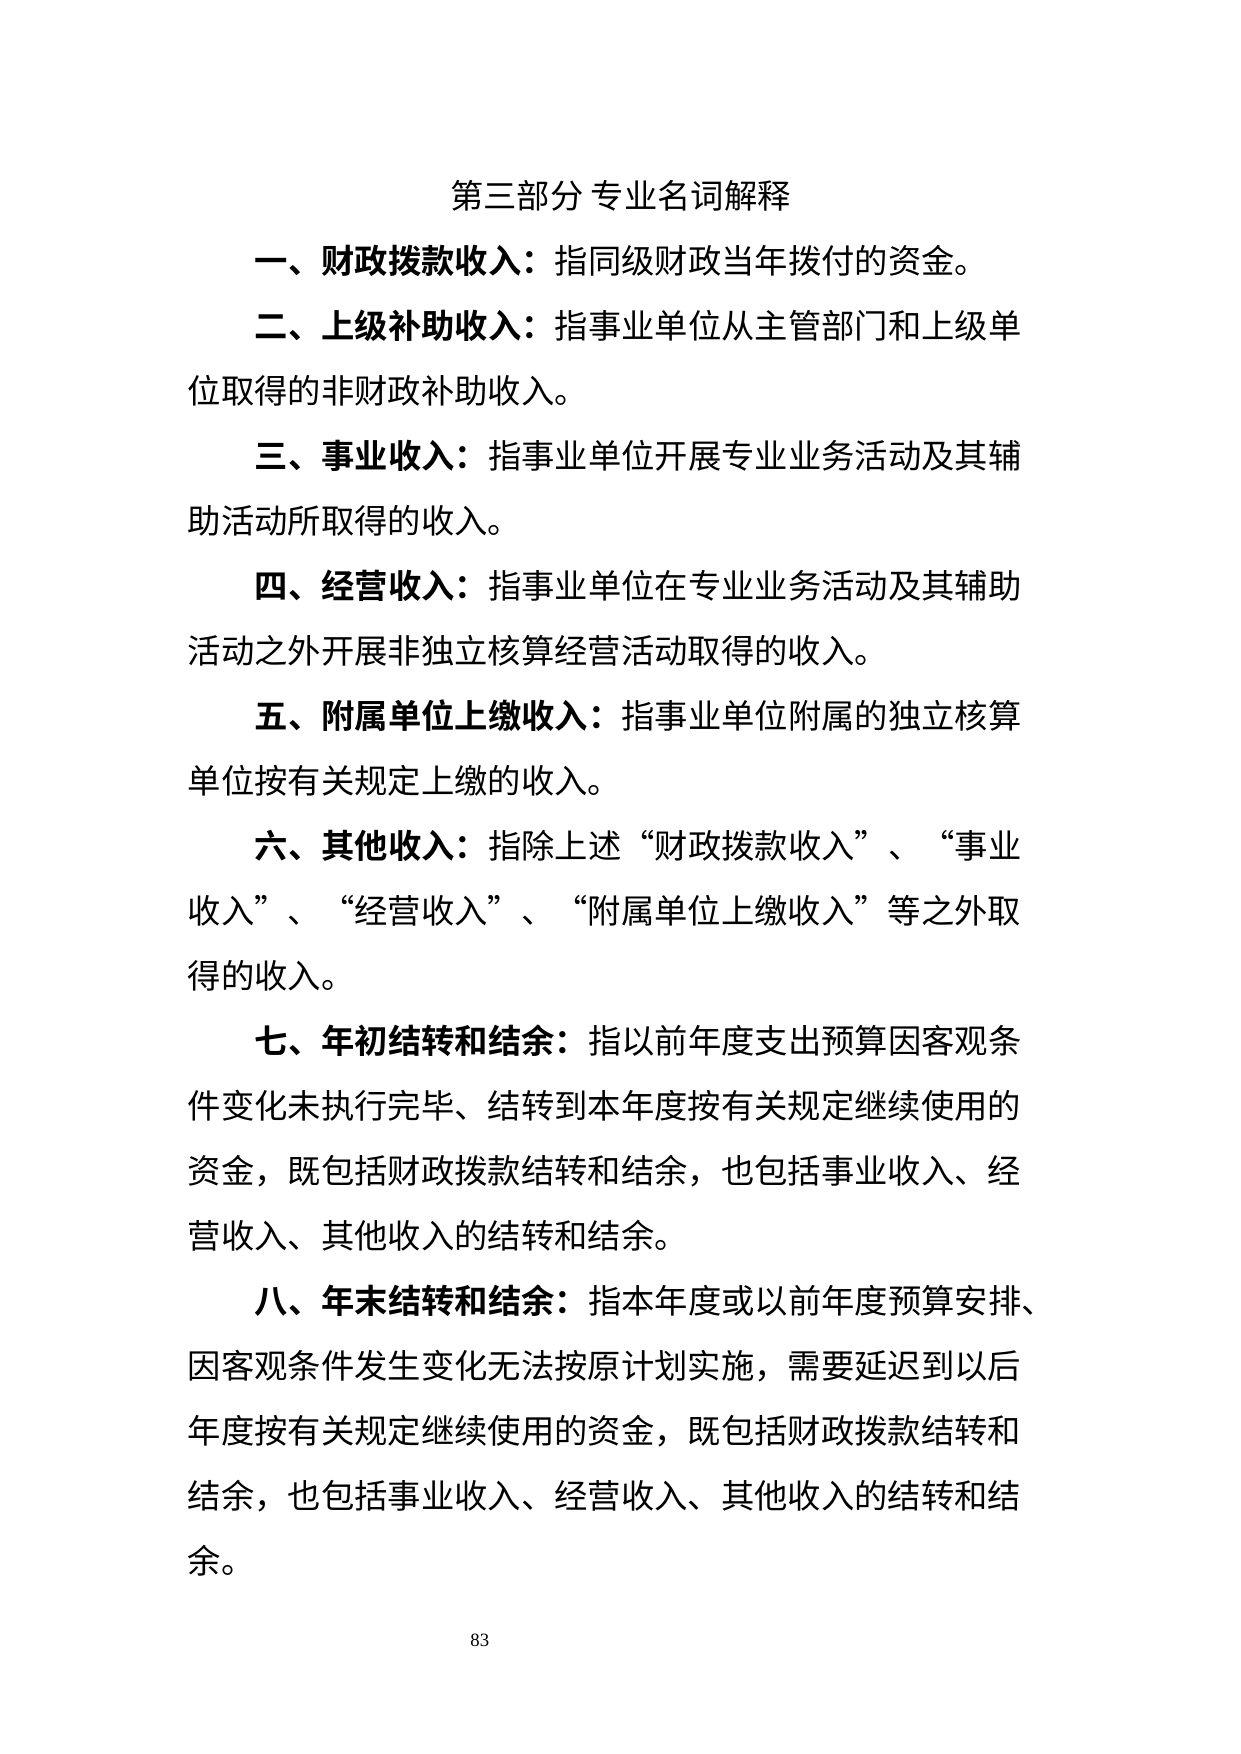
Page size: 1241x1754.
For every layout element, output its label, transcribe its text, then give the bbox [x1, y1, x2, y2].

text 七、年初结转和结余：指以前年度支出预算因客观条件变化未执行完毕、结转到本年度按有关规定继续使用的资金，既包括财政拨款结转和结余，也包括事业收入、经营收入、其他收入的结转和结余。 [187, 1007, 1053, 1267]
text 第三部分 专业名词解释 [187, 162, 1053, 227]
text 二、上级补助收入：指事业单位从主管部门和上级单位取得的非财政补助收入。 [187, 292, 1053, 422]
text 三、事业收入：指事业单位开展专业业务活动及其辅助活动所取得的收入。 [187, 422, 1053, 552]
text 一、财政拨款收入：指同级财政当年拨付的资金。 [187, 227, 1053, 292]
text 八、年末结转和结余：指本年度或以前年度预算安排、因客观条件发生变化无法按原计划实施，需要延迟到以后年度按有关规定继续使用的资金，既包括财政拨款结转和结余，也包括事业收入、经营收入、其他收入的结转和结余。 [187, 1267, 1053, 1592]
text 五、附属单位上缴收入：指事业单位附属的独立核算单位按有关规定上缴的收入。 [187, 682, 1053, 812]
text 六、其他收入：指除上述“财政拨款收入”、“事业收入”、“经营收入”、“附属单位上缴收入”等之外取得的收入。 [187, 812, 1053, 1007]
text 四、经营收入：指事业单位在专业业务活动及其辅助活动之外开展非独立核算经营活动取得的收入。 [187, 552, 1053, 682]
